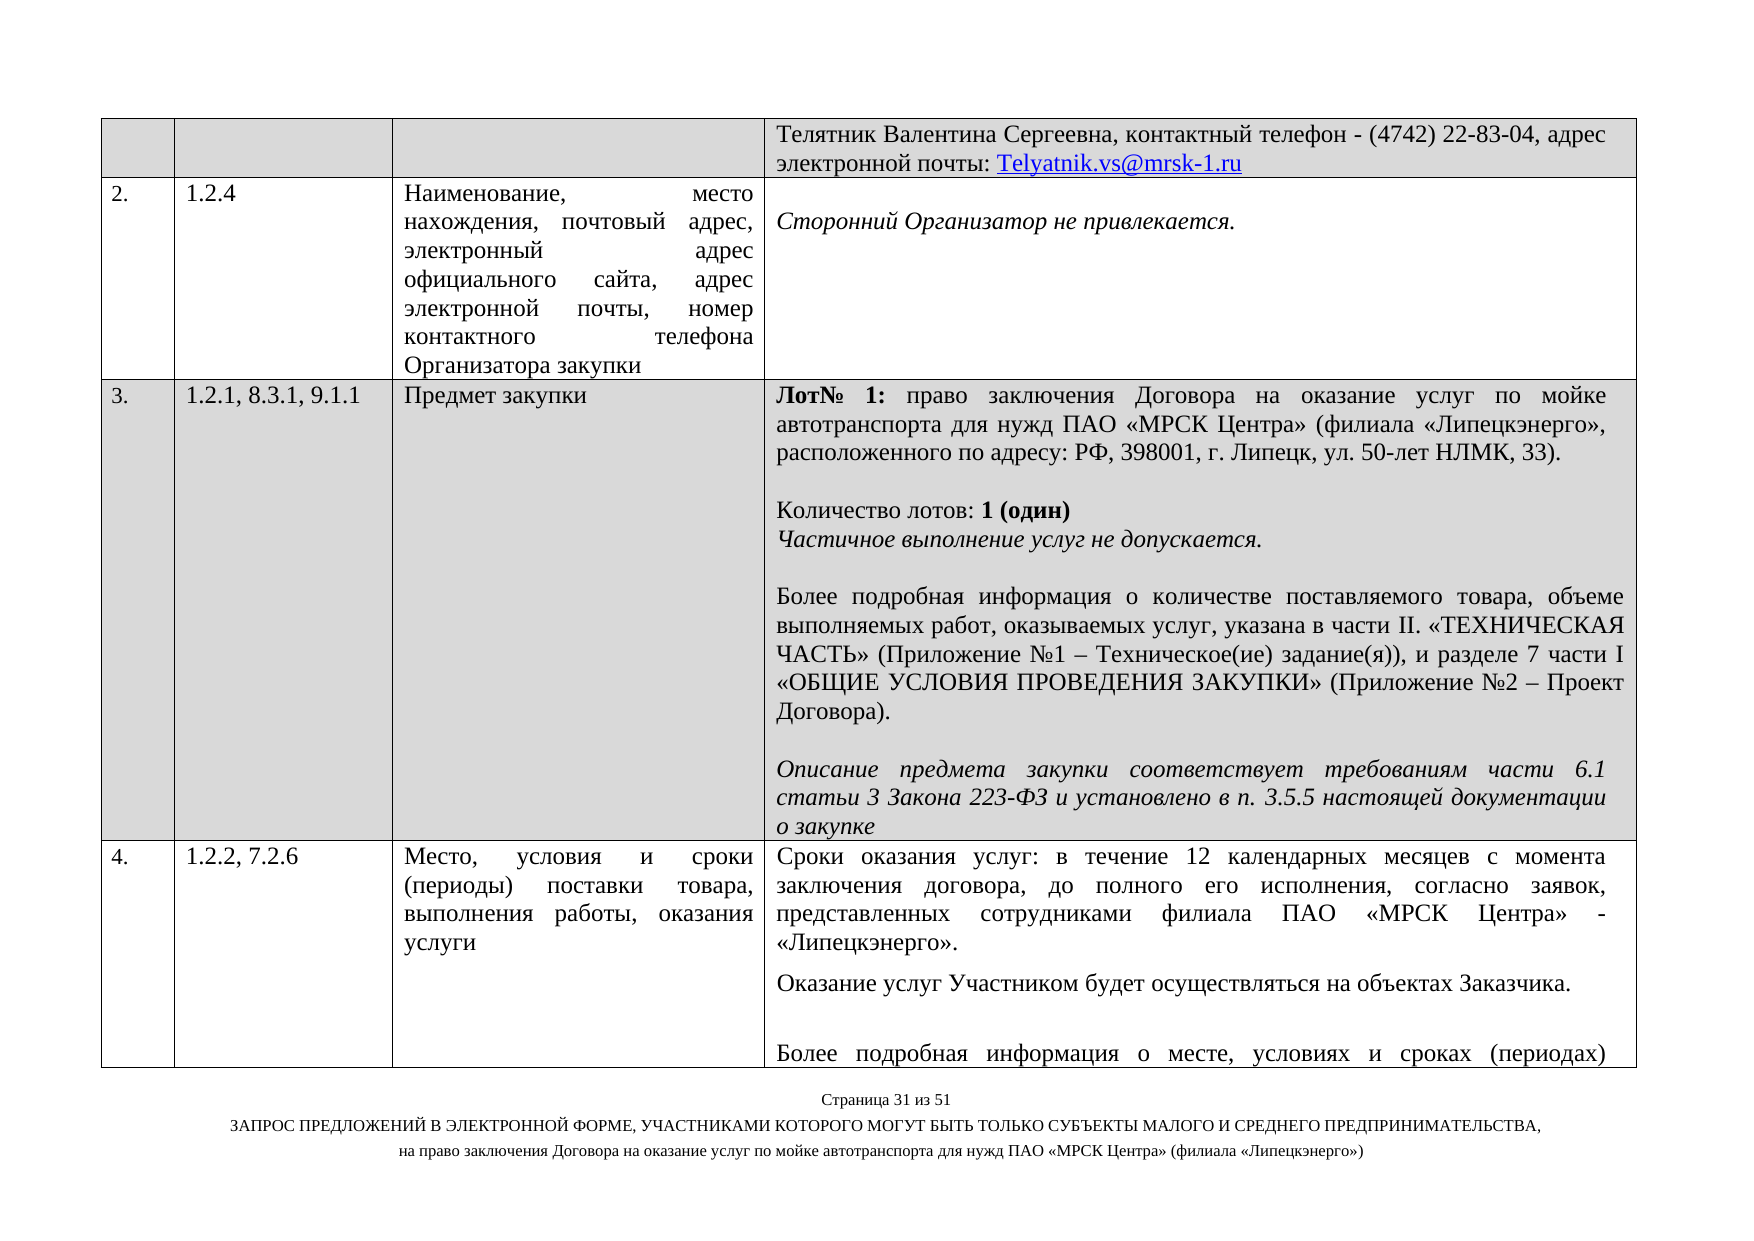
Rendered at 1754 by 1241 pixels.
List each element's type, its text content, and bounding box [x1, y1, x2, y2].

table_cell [393, 119, 764, 177]
table_cell [102, 119, 174, 177]
table_cell Наименование, место нахождения, почтовый адрес, электронный адрес официального сайта, адрес электронной почты, номер контактного телефона Организатора закупки [393, 178, 764, 379]
table_cell 1.2.1, 8.3.1, 9.1.1 [175, 380, 392, 840]
table_cell 1.2.4 [175, 178, 392, 379]
table_cell Лот№ 1: право заключения Договора на оказание услуг по мойке автотранспорта для нужд ПАО «МРСК Центра» (филиала «Липецкэнерго», расположенного по адресу: РФ, 398001, г. Липецк, ул. 50-лет НЛМК, 33). Количество лотов: 1 (один) Частичное выполнение услуг не допускается. Более подробная информация о количестве поставляемого товара, объеме выполняемых работ, оказываемых услуг, указана в части II. «ТЕХНИЧЕСКАЯ ЧАСТЬ» (Приложение №1 – Техническое(ие) задание(я)), и разделе 7 части I «ОБЩИЕ УСЛОВИЯ ПРОВЕДЕНИЯ ЗАКУПКИ» (Приложение №2 – Проект Договора). Описание предмета закупки соответствует требованиям части 6.1 статьи 3 Закона 223-ФЗ и установлено в п. 3.5.5 настоящей документации о закупке [765, 380, 1636, 840]
table_cell 1.2.2, 7.2.6 [175, 841, 392, 1067]
table_cell Предмет закупки [393, 380, 764, 840]
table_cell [393, 841, 764, 1067]
table_cell [102, 380, 174, 840]
table_cell Сторонний Организатор не привлекается. [765, 178, 1636, 379]
table_cell [102, 178, 174, 379]
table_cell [765, 119, 1636, 177]
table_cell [765, 841, 1636, 1067]
table_cell [102, 841, 174, 1067]
table_cell 1.2.1 [175, 119, 392, 177]
